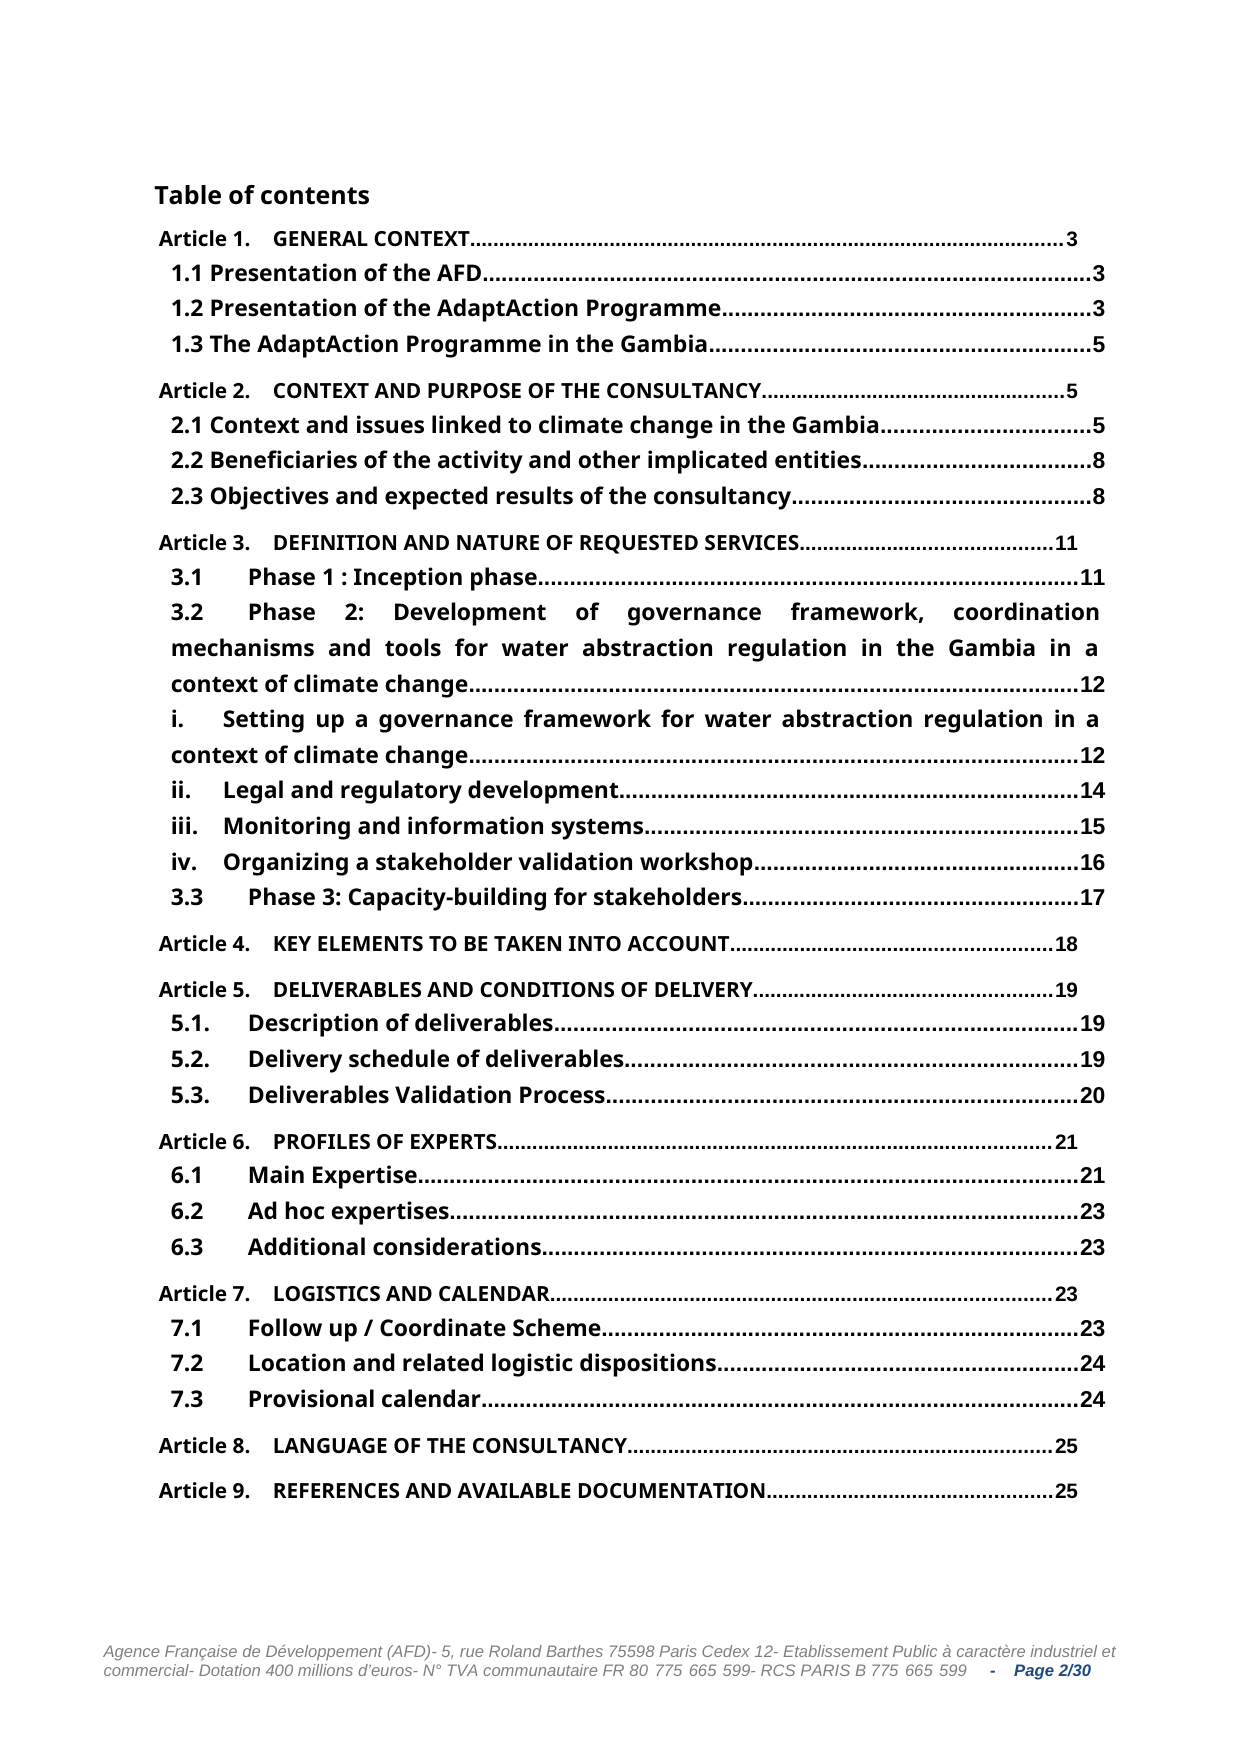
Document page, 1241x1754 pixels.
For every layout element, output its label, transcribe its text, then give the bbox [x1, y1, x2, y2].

text 7.3 Provisional calendar 24 [171, 1383, 1100, 1414]
text 5.1. Description of deliverables 19 [171, 1007, 1100, 1039]
text 6.1 Main Expertise 21 [171, 1159, 1100, 1191]
text Article 5. DELIVERABLES AND CONDITIONS OF DELIVERY 19 [158, 975, 1100, 1003]
text ii. Legal and regulatory development 14 [171, 774, 1100, 806]
text 3.2 Phase 2: Development of governance framework, coordination mechanisms and tools for water abstraction regulation in the Gambia in a context of climate change 12 [171, 596, 1100, 699]
text 2.1 Context and issues linked to climate change in the Gambia 5 [171, 409, 1100, 440]
text Article 8. LANGUAGE OF THE CONSULTANCY 25 [158, 1431, 1100, 1459]
text 7.1 Follow up / Coordinate Scheme 23 [171, 1312, 1100, 1343]
text 1.3 The AdaptAction Programme in the Gambia 5 [171, 328, 1100, 359]
text 6.3 Additional considerations 23 [171, 1231, 1100, 1262]
text Article 4. KEY ELEMENTS TO BE TAKEN INTO ACCOUNT 18 [158, 929, 1100, 958]
text Article 3. DEFINITION AND NATURE OF REQUESTED SERVICES 11 [158, 528, 1100, 556]
text 5.2. Delivery schedule of deliverables 19 [171, 1043, 1100, 1074]
text 3.1 Phase 1 : Inception phase 11 [171, 561, 1100, 592]
text Article 6. PROFILES OF EXPERTS 21 [158, 1127, 1100, 1155]
text 1.2 Presentation of the AdaptAction Programme 3 [171, 292, 1100, 323]
text 2.3 Objectives and expected results of the consultancy 8 [171, 480, 1100, 511]
text Article 2. CONTEXT AND PURPOSE OF THE CONSULTANCY 5 [158, 376, 1100, 404]
text 5.3. Deliverables Validation Process 20 [171, 1079, 1100, 1110]
text Article 9. REFERENCES AND AVAILABLE DOCUMENTATION 25 [158, 1476, 1100, 1504]
text 3.3 Phase 3: Capacity-building for stakeholders 17 [171, 881, 1100, 913]
text Table of contents [148, 177, 1106, 211]
text 7.2 Location and related logistic dispositions 24 [171, 1347, 1100, 1378]
text 2.2 Beneficiaries of the activity and other implicated entities 8 [171, 444, 1100, 476]
text i. Setting up a governance framework for water abstraction regulation in a context of climate change 12 [171, 703, 1100, 770]
text Article 7. LOGISTICS AND CALENDAR 23 [158, 1279, 1100, 1307]
text 1.1 Presentation of the AFD 3 [171, 257, 1100, 288]
text Article 1. GENERAL CONTEXT 3 [158, 224, 1100, 252]
text iv. Organizing a stakeholder validation workshop 16 [171, 846, 1100, 877]
text 6.2 Ad hoc expertises 23 [171, 1195, 1100, 1226]
text iii. Monitoring and information systems 15 [171, 810, 1100, 841]
